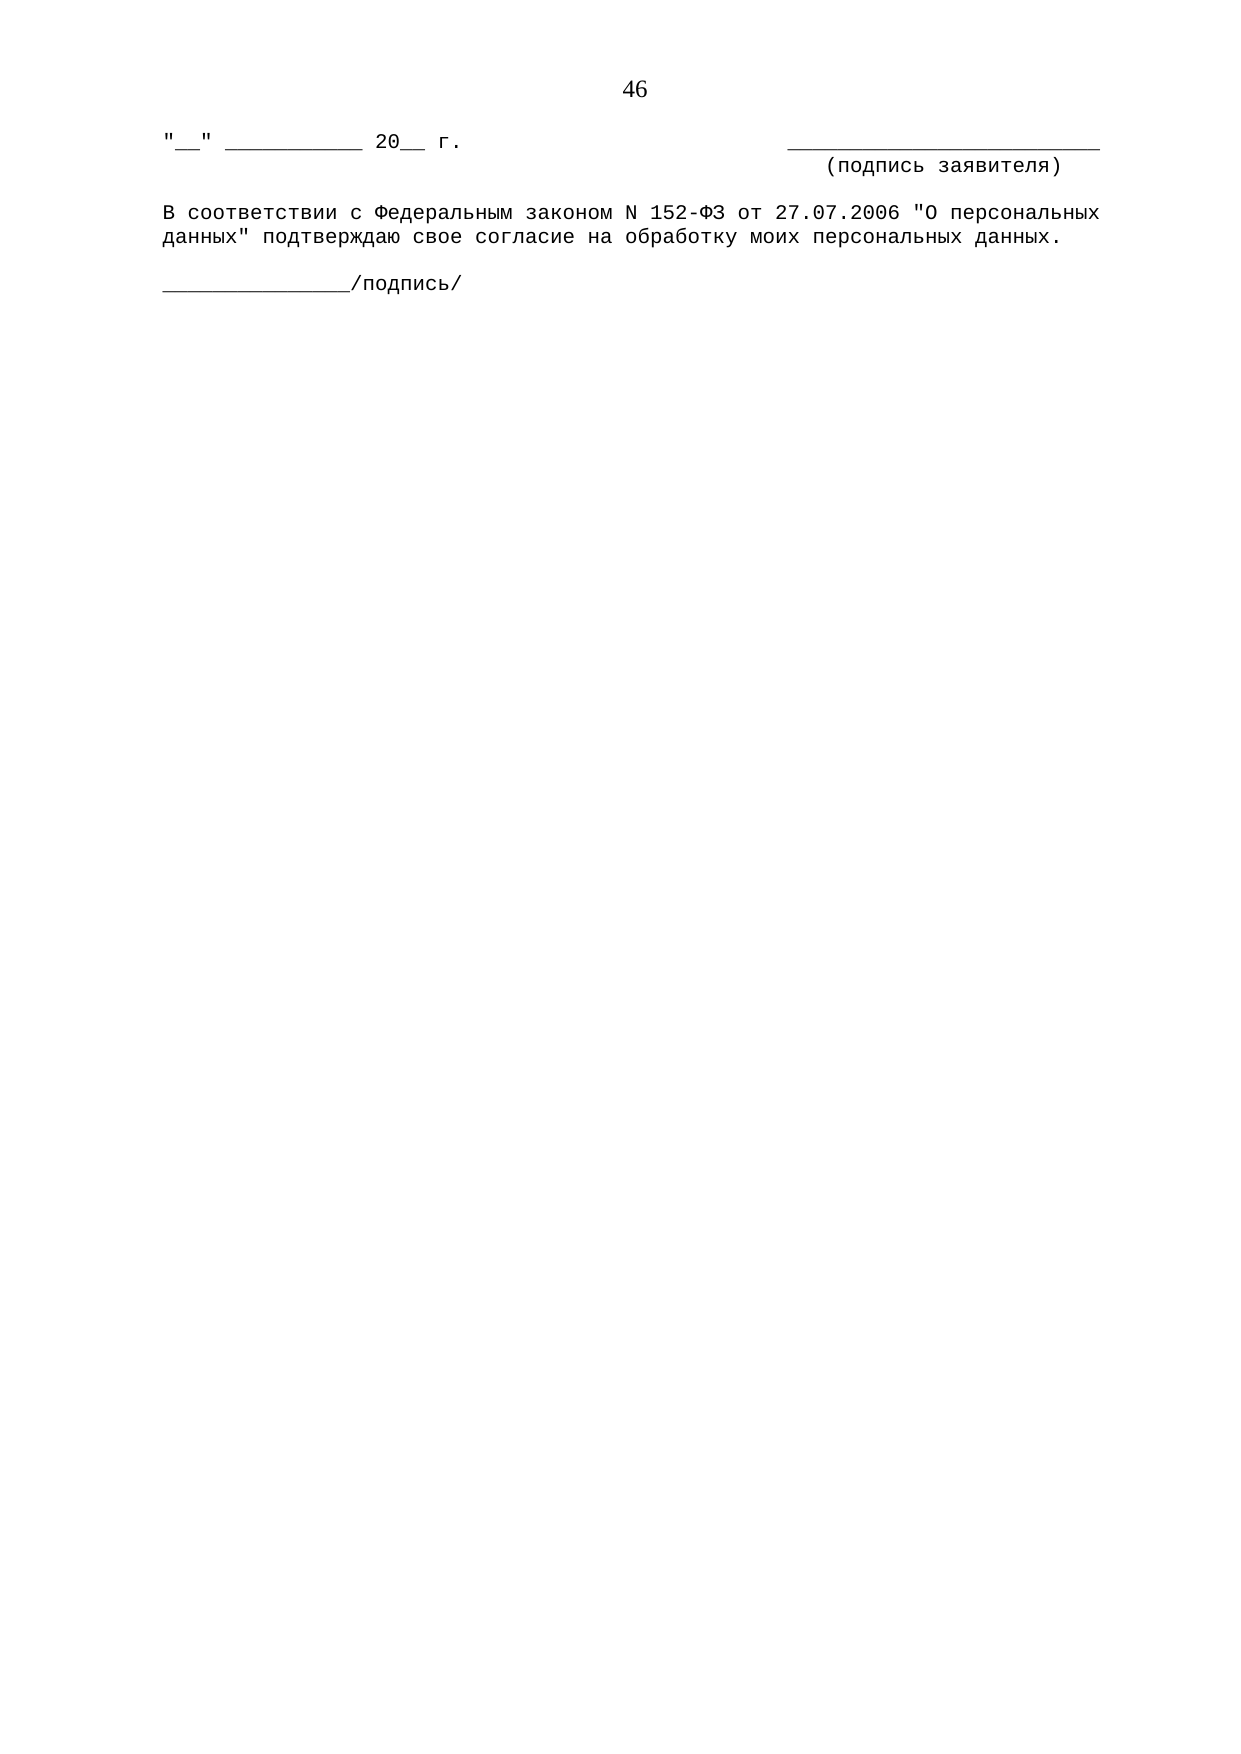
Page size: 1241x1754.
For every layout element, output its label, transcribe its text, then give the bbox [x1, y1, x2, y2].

text _______________/подпись/ [162, 273, 1107, 297]
text В соответствии с Федеральным законом N 152-ФЗ от 27.07.2006 "О персональных [162, 202, 1107, 226]
text "__" ___________ 20__ г. _________________________ [162, 131, 1107, 155]
text данных" подтверждаю свое согласие на обработку моих персональных данных. [162, 226, 1107, 249]
text (подпись заявителя) [162, 155, 1107, 179]
